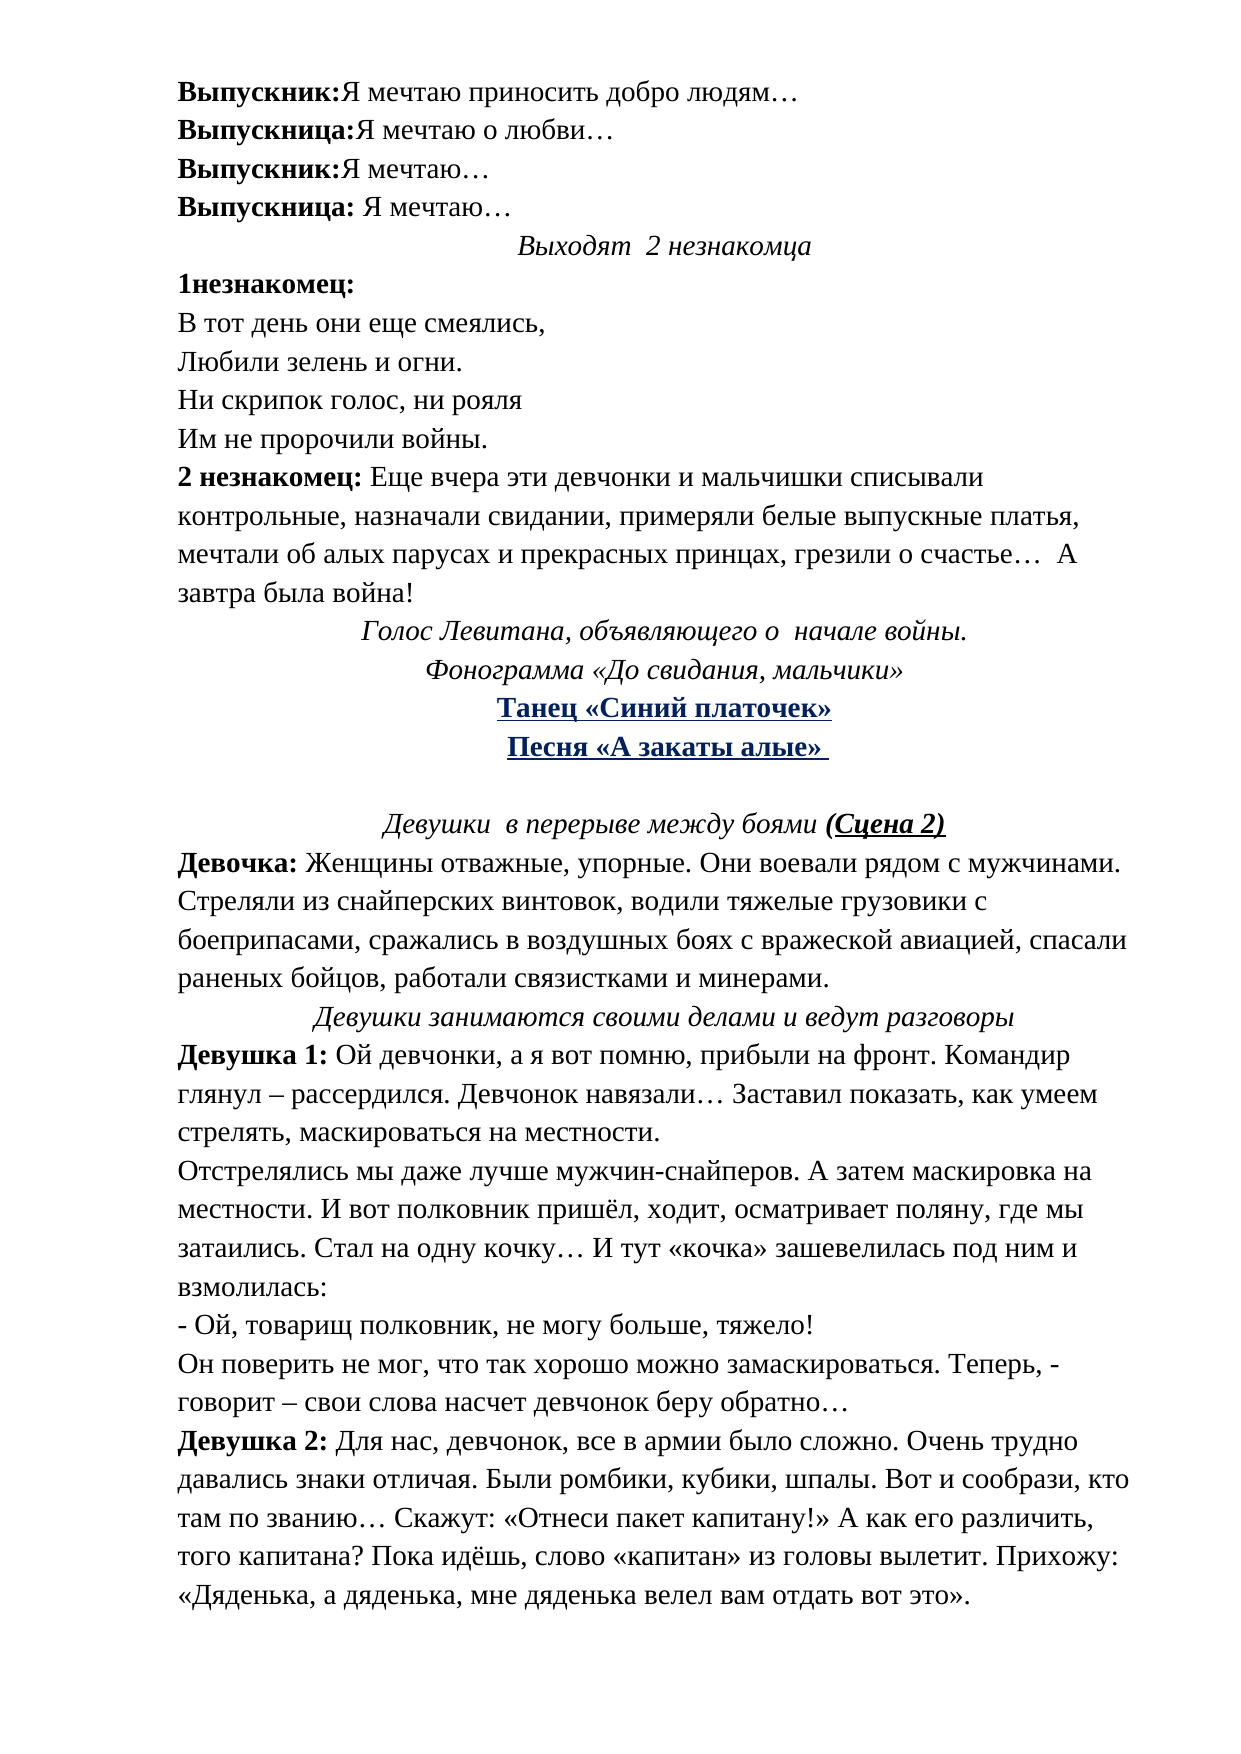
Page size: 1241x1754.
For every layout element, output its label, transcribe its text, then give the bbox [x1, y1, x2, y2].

text Девушка 1: Ой девчонки, а я вот помню, прибыли на фронт. Командир глянул – рассердился. Девчонок навязали… Заставил показать, как умеем стрелять, маскироваться на местности. [177, 1037, 1152, 1148]
text Отстрелялись мы даже лучше мужчин-снайперов. А затем маскировка на местности. И вот полковник пришёл, ходит, осматривает поляну, где мы затаились. Стал на одну кочку… И тут «кочка» зашевелилась под ним и взмолилась: [177, 1153, 1152, 1302]
text Девушки в перерыве между боями (Сцена 2) [177, 806, 1152, 840]
text Танец «Синий платочек» [177, 691, 1152, 724]
text Выпускник:Я мечтаю приносить добро людям… [177, 74, 1152, 107]
text Выпускник:Я мечтаю… [177, 151, 1152, 184]
text Выпускница:Я мечтаю о любви… [177, 112, 1152, 146]
text Девочка: Женщины отважные, упорные. Они воевали рядом с мужчинами. Стреляли из снайперских винтовок, водили тяжелые грузовики с боеприпасами, сражались в воздушных боях с вражеской авиацией, спасали раненых бойцов, работали связистками и минерами. [177, 845, 1152, 994]
text Любили зелень и огни. [177, 344, 1152, 377]
text 1незнакомец: [177, 267, 1152, 300]
text Он поверить не мог, что так хорошо можно замаскироваться. Теперь, - говорит – свои слова насчет девчонок беру обратно… [177, 1346, 1152, 1418]
text Песня «А закаты алые» [177, 729, 1152, 763]
text Ни скрипок голос, ни рояля [177, 382, 1152, 416]
text - Ой, товарищ полковник, не могу больше, тяжело! [177, 1307, 1152, 1341]
text Выходят 2 незнакомца [177, 228, 1152, 262]
text Девушка 2: Для нас, девчонок, все в армии было сложно. Очень трудно давались знаки отличая. Были ромбики, кубики, шпалы. Вот и сообрази, кто там по званию… Скажут: «Отнеси пакет капитану!» А как его различить, того капитана? Пока идёшь, слово «капитан» из головы вылетит. Прихожу: «Дяденька, а дяденька, мне дяденька велел вам отдать вот это». [177, 1423, 1152, 1611]
text Выпускница: Я мечтаю… [177, 189, 1152, 223]
text Девушки занимаются своими делами и ведут разговоры [177, 999, 1152, 1032]
text Голос Левитана, объявляющего о начале войны. [177, 613, 1152, 647]
text Фонограмма «До свидания, мальчики» [177, 652, 1152, 686]
text В тот день они еще смеялись, [177, 305, 1152, 339]
text 2 незнакомец: Еще вчера эти девчонки и мальчишки списывали контрольные, назначали свидании, примеряли белые выпускные платья, мечтали об алых парусах и прекрасных принцах, грезили о счастье… А завтра была война! [177, 459, 1152, 608]
text Им не пророчили войны. [177, 421, 1152, 454]
